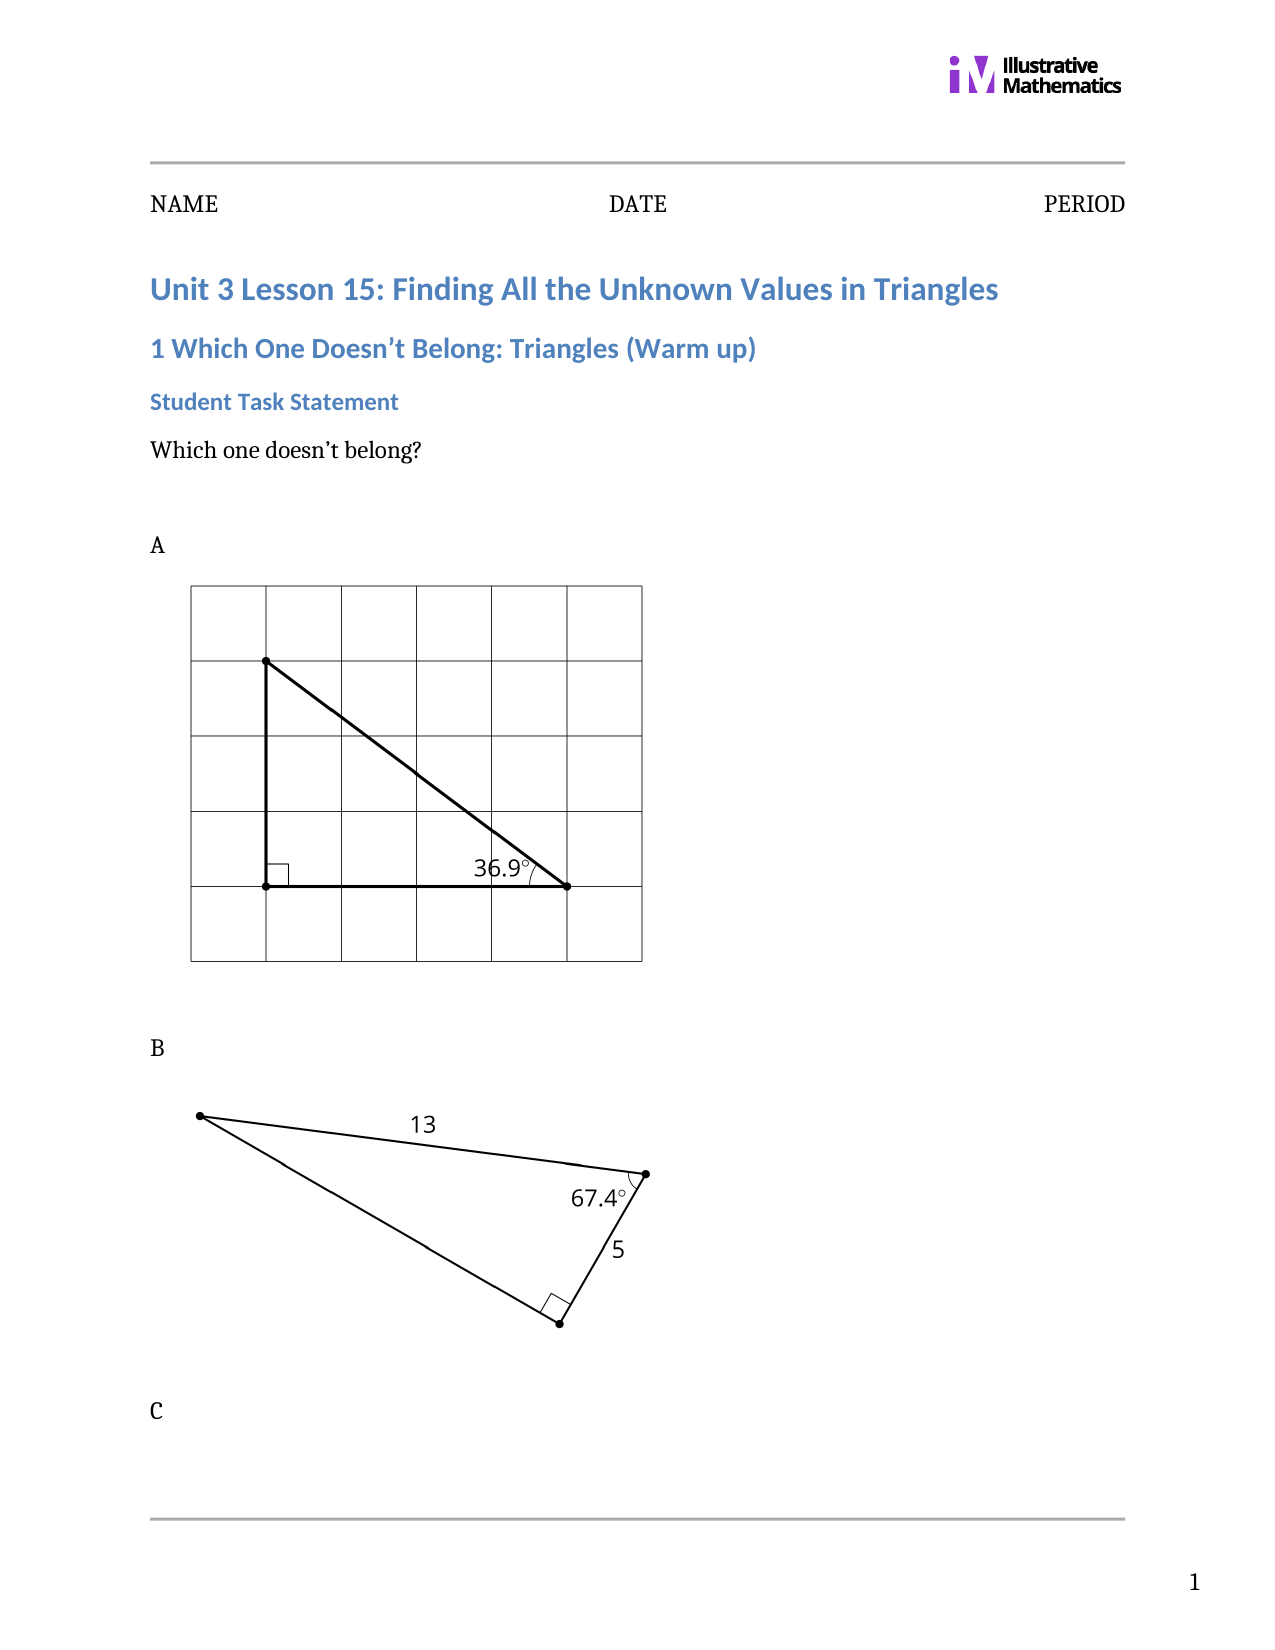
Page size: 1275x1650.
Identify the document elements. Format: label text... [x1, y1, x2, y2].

picture [168, 1081, 657, 1331]
picture [168, 578, 657, 969]
subtitle 1 Which One Doesn’t Belong: Triangles (Warm up) [150, 330, 1125, 366]
text Which one doesn’t belong? [150, 436, 1125, 464]
picture [949, 55, 1121, 93]
text B [150, 1034, 1125, 1063]
text A [150, 531, 1125, 559]
subtitle Unit 3 Lesson 15: Finding All the Unknown Values in Triangles [150, 268, 1125, 309]
text C [150, 1397, 1125, 1425]
subtitle Student Task Statement [150, 386, 1125, 417]
